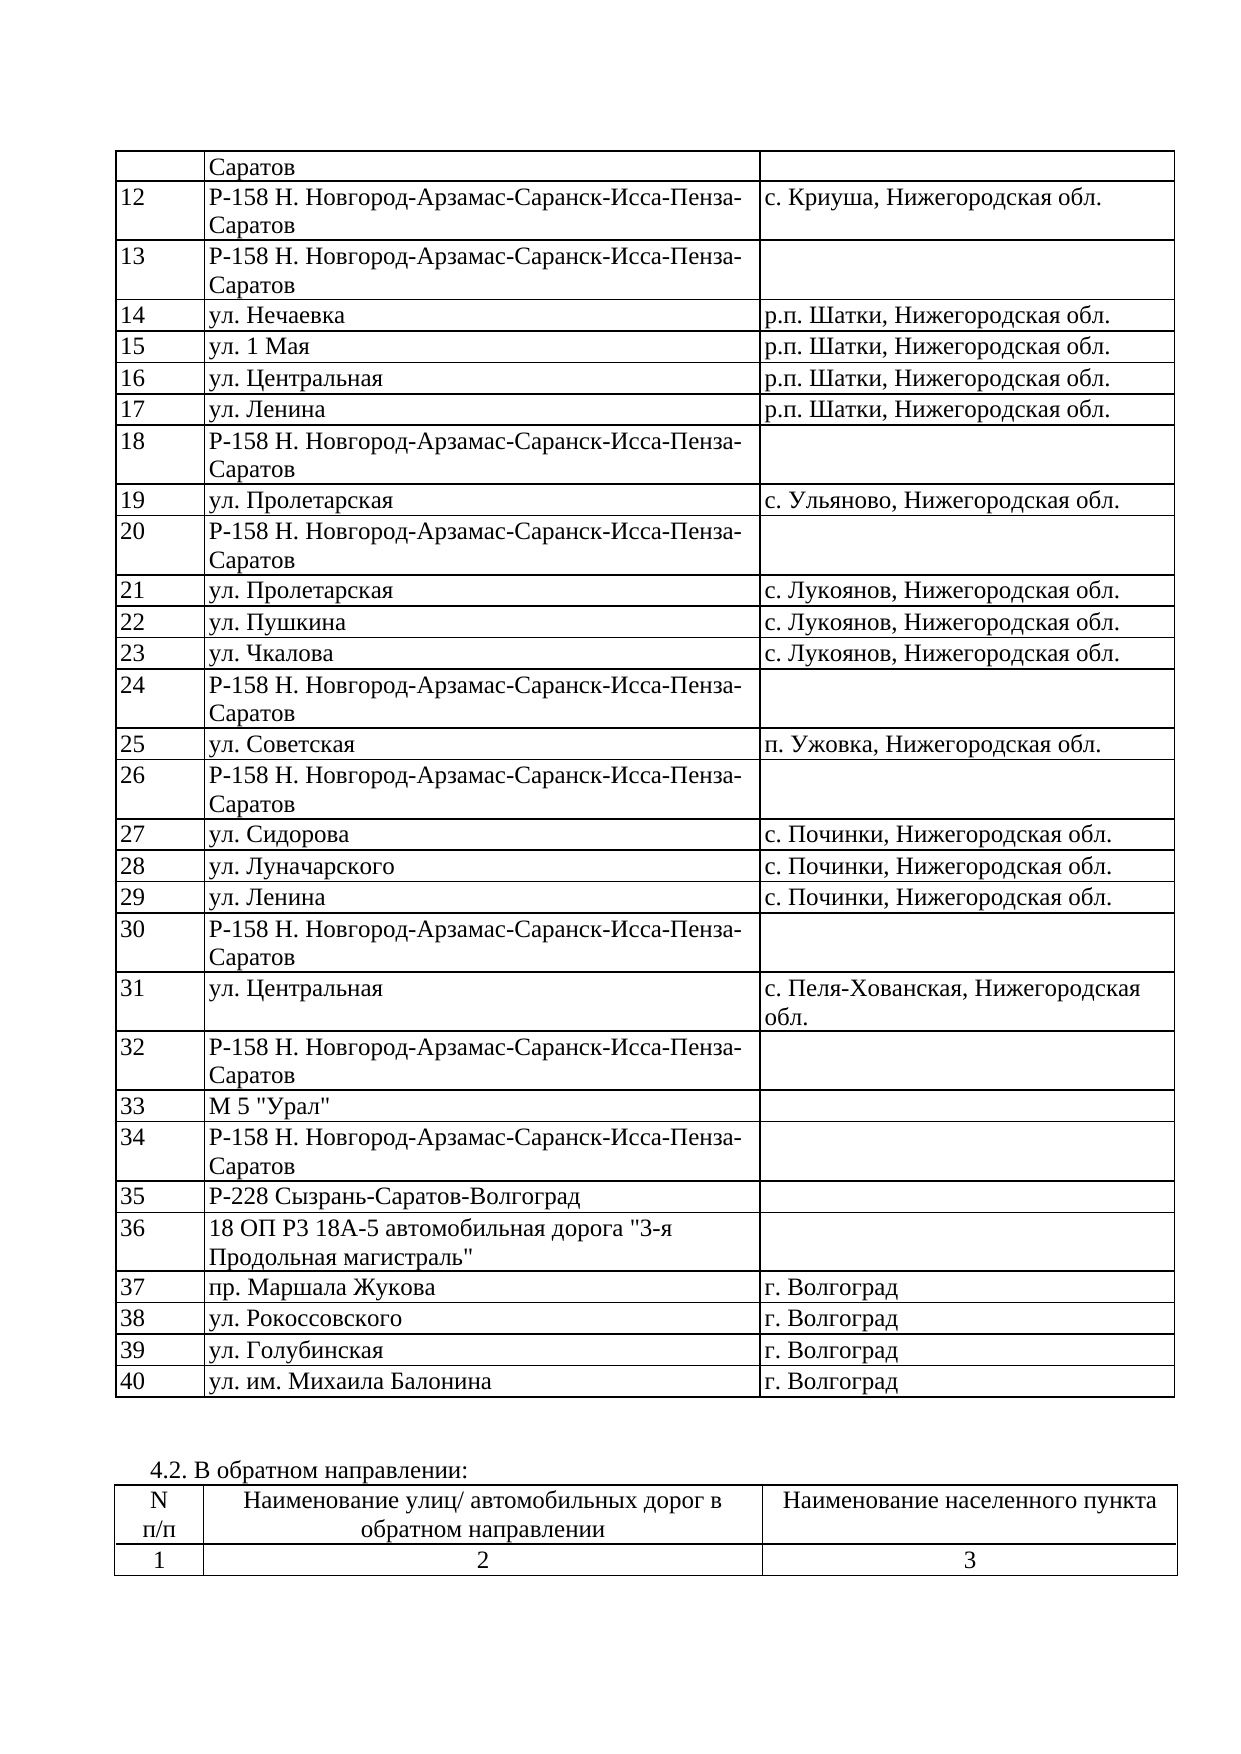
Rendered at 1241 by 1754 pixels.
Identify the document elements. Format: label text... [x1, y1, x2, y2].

table_cell [761, 241, 1174, 298]
table_cell ул. Луначарского [205, 851, 759, 881]
table_cell с. Пеля-Хованская, Нижегородская обл. [761, 973, 1174, 1030]
table_cell 25 [117, 729, 204, 759]
table_cell 2 [204, 1545, 762, 1574]
table_cell 14 [117, 300, 204, 330]
table_cell 32 [117, 1032, 204, 1089]
table_cell г. Волгоград [761, 1335, 1174, 1365]
table_cell 23 [117, 638, 204, 668]
table_cell [761, 1182, 1174, 1211]
table_cell г. Волгоград [761, 1303, 1174, 1333]
table_cell 19 [117, 485, 204, 515]
table_cell р.п. Шатки, Нижегородская обл. [761, 395, 1174, 424]
table_cell ул. Сидорова [205, 820, 759, 849]
table_cell 26 [117, 760, 204, 818]
table_cell 35 [117, 1182, 204, 1211]
table_cell [761, 1213, 1174, 1270]
table_cell пр. Маршала Жукова [205, 1272, 759, 1302]
table_header Наименование улиц/ автомобильных дорог в обратном направлении [204, 1486, 762, 1543]
table_cell [761, 1032, 1174, 1089]
table_cell 30 [117, 914, 204, 971]
table_cell [761, 426, 1174, 483]
table_cell 1 [115, 1544, 203, 1574]
table_cell 12 [117, 182, 204, 239]
table_cell ул. Пушкина [205, 607, 759, 637]
table_cell 29 [117, 882, 204, 912]
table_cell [205, 152, 759, 180]
table_header N п/п [115, 1486, 203, 1543]
table_cell ул. Центральная [205, 973, 759, 1030]
table_cell ул. Голубинская [205, 1335, 759, 1365]
table_cell с. Лукоянов, Нижегородская обл. [761, 576, 1174, 605]
table_cell [761, 516, 1174, 574]
text 4.2. В обратном направлении: [150, 1455, 1090, 1484]
table_cell 38 [117, 1303, 204, 1333]
table_header Наименование населенного пункта [763, 1486, 1177, 1543]
table_cell ул. Рокоссовского [205, 1303, 759, 1333]
table_cell 28 [117, 851, 204, 881]
table_cell Р-158 Н. Новгород-Арзамас-Саранск-Исса-Пенза-Саратов [205, 516, 759, 574]
table_cell 18 [117, 426, 204, 483]
table_cell р.п. Шатки, Нижегородская обл. [761, 363, 1174, 393]
table_cell ул. Пролетарская [205, 576, 759, 605]
table_cell [761, 152, 1174, 180]
table_cell с. Починки, Нижегородская обл. [761, 820, 1174, 849]
table_cell с. Починки, Нижегородская обл. [761, 882, 1174, 912]
table_cell 3 [763, 1543, 1177, 1574]
table_cell Р-158 Н. Новгород-Арзамас-Саранск-Исса-Пенза-Саратов [205, 1122, 759, 1180]
table_cell 34 [117, 1122, 204, 1180]
table_cell с. Криуша, Нижегородская обл. [761, 182, 1174, 239]
table_cell 33 [117, 1091, 204, 1121]
table_cell 11 [117, 152, 204, 180]
table_cell [761, 760, 1174, 818]
table_cell 17 [117, 395, 204, 424]
table_cell [761, 1122, 1174, 1180]
table_cell 20 [117, 516, 204, 574]
table_cell ул. Ленина [205, 395, 759, 424]
table_cell ул. Чкалова [205, 638, 759, 668]
table_cell п. Ужовка, Нижегородская обл. [761, 729, 1174, 759]
table_cell 21 [117, 576, 204, 605]
table_cell 15 [117, 332, 204, 361]
table_cell 27 [117, 820, 204, 849]
table_cell ул. им. Михаила Балонина [205, 1366, 759, 1396]
table_cell ул. Центральная [205, 363, 759, 393]
table_cell [761, 1091, 1174, 1121]
table_cell ул. Нечаевка [205, 300, 759, 330]
table_cell [761, 914, 1174, 971]
table_cell 31 [117, 973, 204, 1030]
table_cell 24 [117, 670, 204, 727]
table_cell Р-158 Н. Новгород-Арзамас-Саранск-Исса-Пенза-Саратов [205, 1032, 759, 1089]
table_cell ул. Пролетарская [205, 485, 759, 515]
table_cell ул. Советская [205, 729, 759, 759]
table_cell р.п. Шатки, Нижегородская обл. [761, 332, 1174, 361]
table_cell [761, 670, 1174, 727]
table_cell Р-158 Н. Новгород-Арзамас-Саранск-Исса-Пенза-Саратов [205, 760, 759, 818]
table_cell 39 [117, 1335, 204, 1365]
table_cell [205, 241, 759, 298]
table_cell Р-158 Н. Новгород-Арзамас-Саранск-Исса-Пенза-Саратов [205, 914, 759, 971]
table_cell 18 ОП Р3 18А-5 автомобильная дорога "3-я Продольная магистраль" [205, 1213, 759, 1270]
table_cell Р-228 Сызрань-Саратов-Волгоград [205, 1182, 759, 1211]
table_cell 13 [117, 241, 204, 298]
table_cell Р-158 Н. Новгород-Арзамас-Саранск-Исса-Пенза-Саратов [205, 670, 759, 727]
table_cell 16 [117, 363, 204, 393]
table_cell 40 [117, 1366, 204, 1396]
table_cell г. Волгоград [761, 1272, 1174, 1302]
table_cell 37 [117, 1272, 204, 1302]
table_cell с. Ульяново, Нижегородская обл. [761, 485, 1174, 515]
table_cell 22 [117, 607, 204, 637]
table_cell г. Волгоград [761, 1366, 1174, 1396]
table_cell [205, 182, 759, 239]
table_cell Р-158 Н. Новгород-Арзамас-Саранск-Исса-Пенза-Саратов [205, 426, 759, 483]
table_cell М 5 "Урал" [205, 1091, 759, 1121]
table_cell с. Лукоянов, Нижегородская обл. [761, 638, 1174, 668]
table_cell с. Лукоянов, Нижегородская обл. [761, 607, 1174, 637]
table_cell р.п. Шатки, Нижегородская обл. [761, 300, 1174, 330]
table_cell ул. Ленина [205, 882, 759, 912]
table_cell 36 [117, 1213, 204, 1270]
table_cell с. Починки, Нижегородская обл. [761, 851, 1174, 881]
table_cell ул. 1 Мая [205, 332, 759, 361]
